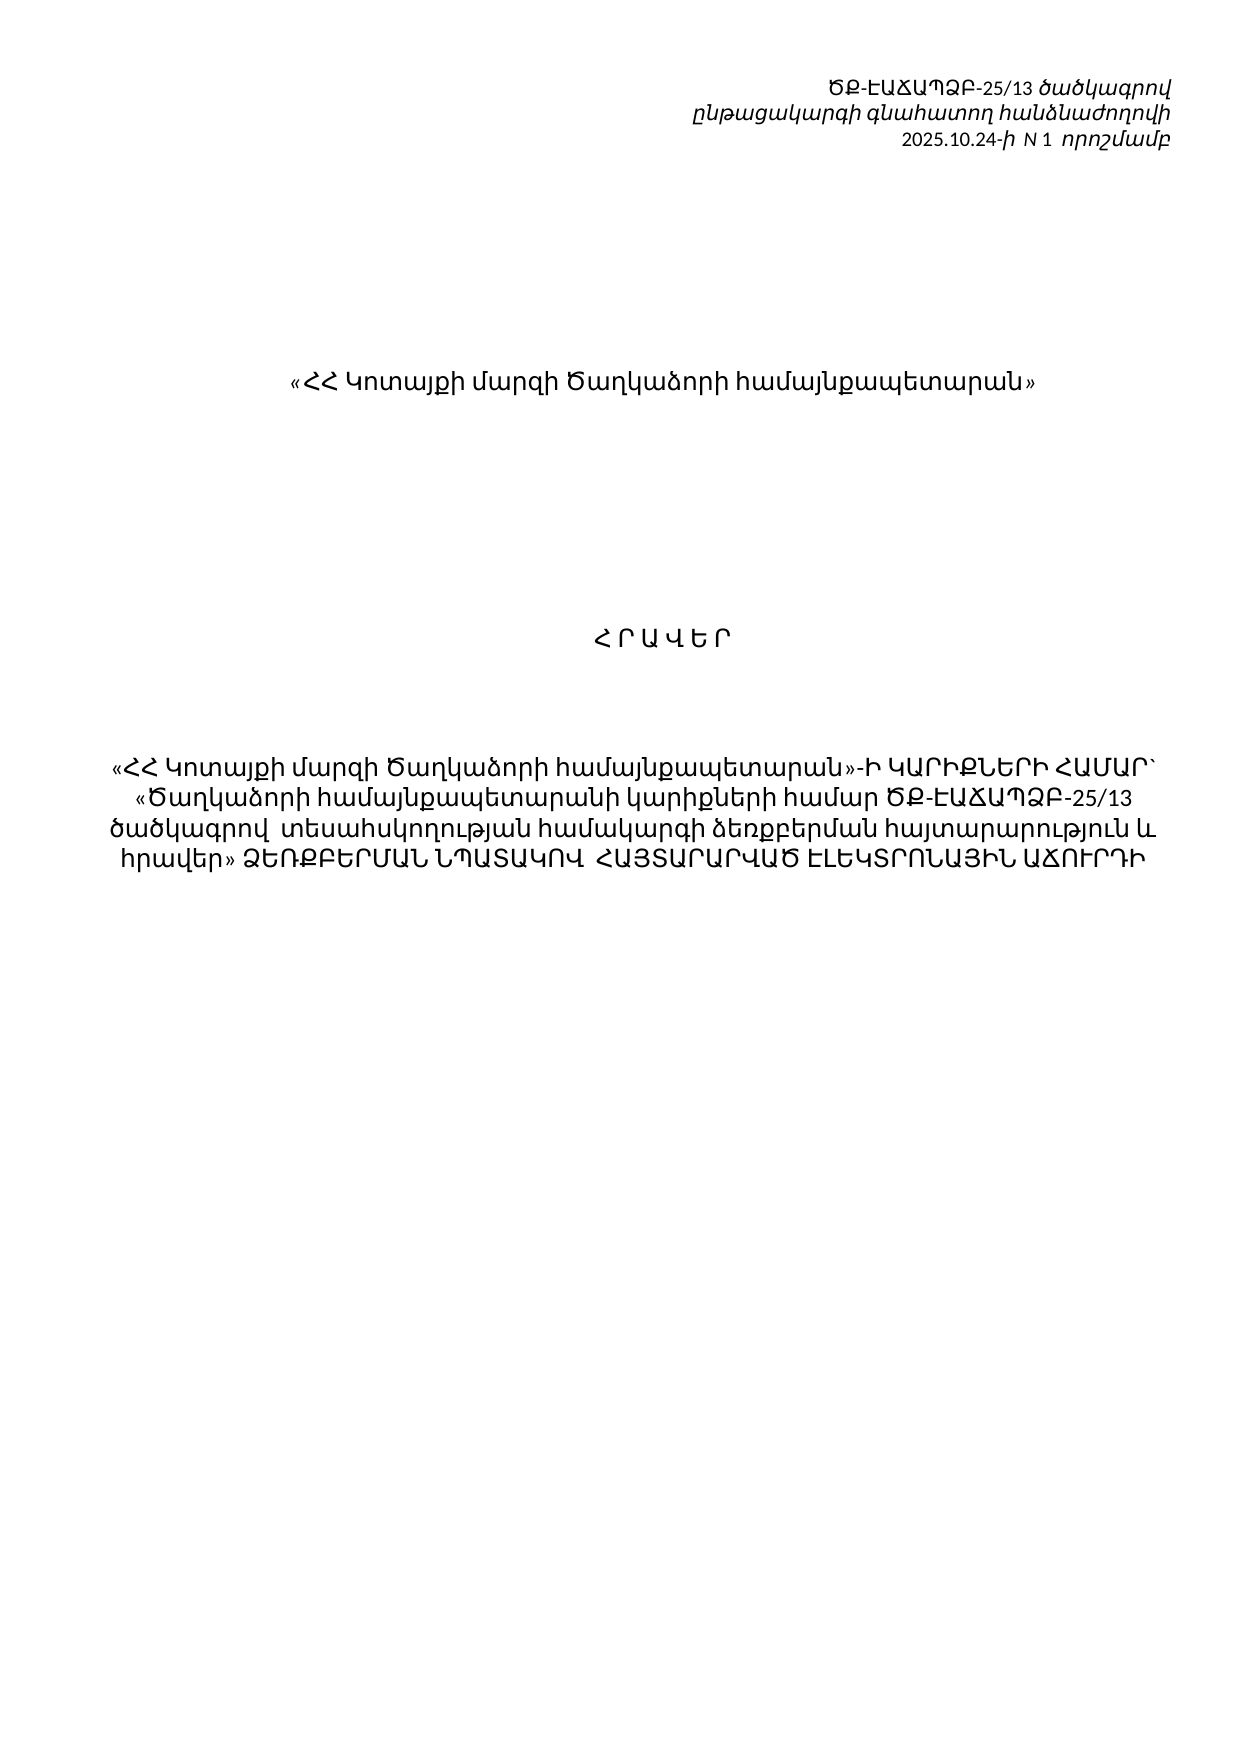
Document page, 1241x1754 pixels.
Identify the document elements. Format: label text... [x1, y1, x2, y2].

text 2025.10.24 -ի N 1 որոշմամբ [94, 126, 1171, 151]
text ԾՔ-ԷԱՃԱՊՁԲ-25/13 ծածկագրով [94, 75, 1171, 100]
text ընթացակարգի գնահատող հանձնաժողովի [94, 100, 1171, 126]
text «ՀՀ Կոտայքի մարզի Ծաղկաձորի համայնքապետարան»-Ի ԿԱՐԻՔՆԵՐԻ ՀԱՄԱՐ` «Ծաղկաձորի համայնքապետարանի կարիքների համար ԾՔ-ԷԱՃԱՊՁԲ-25/13 ծածկագրով տեսահսկողության համակարգի ձեռքբերման հայտարարություն և հրավեր» ՁԵՌՔԲԵՐՄԱՆ ՆՊԱՏԱԿՈՎ ՀԱՅՏԱՐԱՐՎԱԾ ԷԼԵԿՏՐՈՆԱՅԻՆ ԱՃՈՒՐԴԻ [94, 752, 1172, 874]
text « ՀՀ Կոտայքի մարզի Ծաղկաձորի համայնքապետարան» [94, 366, 1172, 397]
text Հ Ր Ա Վ Ե Ր [94, 623, 1172, 653]
